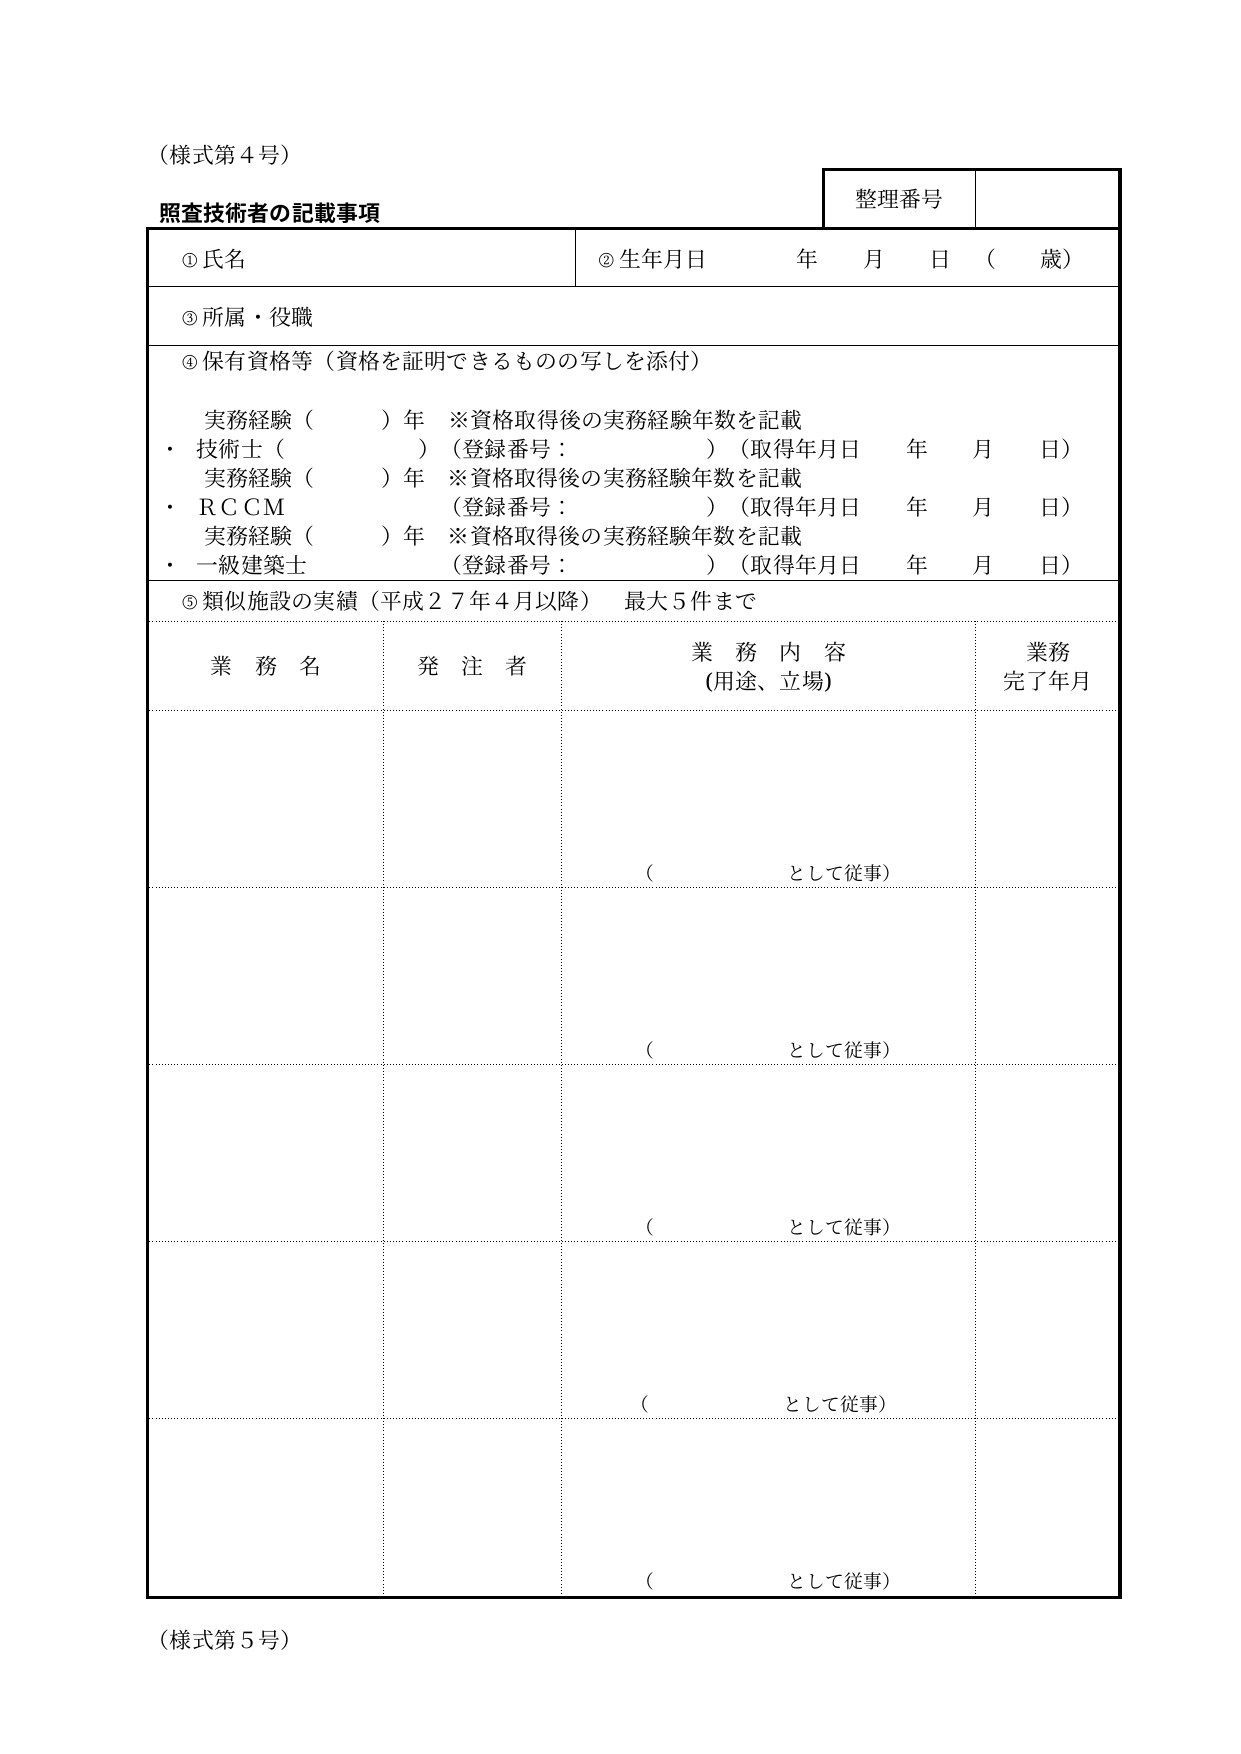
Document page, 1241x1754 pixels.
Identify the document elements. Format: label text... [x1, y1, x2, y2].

table_cell [976, 710, 1118, 887]
table_header 照査技術者の記載事項 [148, 168, 822, 227]
table_header 整理番号 [825, 171, 975, 227]
table_cell （ として従事） [561, 887, 976, 1064]
table_cell 業 務 内 容 (用途、立場) [561, 621, 976, 709]
table_cell [976, 1418, 1118, 1596]
table_cell （ として従事） [561, 1241, 976, 1418]
table_cell [976, 1064, 1118, 1241]
table_cell （ として従事） [561, 1064, 976, 1241]
table_cell [149, 1064, 384, 1241]
table_cell 発 注 者 [384, 621, 561, 709]
table_cell 業 務 名 [149, 621, 384, 709]
table_cell [149, 887, 384, 1064]
table_cell ⑤類似施設の実績（平成２７年４月以降） 最大５件まで [149, 581, 1118, 621]
table_cell [384, 1064, 561, 1241]
table_cell ①氏名 [149, 230, 575, 286]
table_cell [384, 710, 561, 887]
table_cell ④保有資格等（資格を証明できるものの写しを添付） 実務経験（ ）年 ※資格取得後の実務経験年数を記載 技術士（ ）（登録番号： ）（取得年月日 年 月 日） 実務経験（ ）年 ※資格取得後の実務経験年数を記載 ＲＣＣＭ （登録番号： ）（取得年月日 年 月 日） 実務経験（ ）年 ※資格取得後の実務経験年数を記載 一級建築士 （登録番号： ）（取得年月日 年 月 日） [149, 346, 1118, 580]
table_cell [976, 1241, 1118, 1418]
table_cell [149, 1418, 384, 1596]
table_cell [149, 1241, 384, 1418]
table_cell ②生年月日 年 月 日 （ 歳） [576, 230, 1118, 286]
table_cell （ として従事） [561, 710, 976, 887]
table_cell 業務 完了年月 [976, 621, 1118, 709]
table_cell [149, 710, 384, 887]
table_cell [384, 887, 561, 1064]
text （様式第４号） [148, 143, 1122, 168]
table_cell （ として従事） [561, 1418, 976, 1596]
text （様式第５号） [148, 1628, 1122, 1653]
table_header [976, 171, 1118, 227]
table_cell ③所属・役職 [149, 287, 1118, 345]
table_cell [384, 1241, 561, 1418]
table_cell [384, 1418, 561, 1596]
table_cell [976, 887, 1118, 1064]
